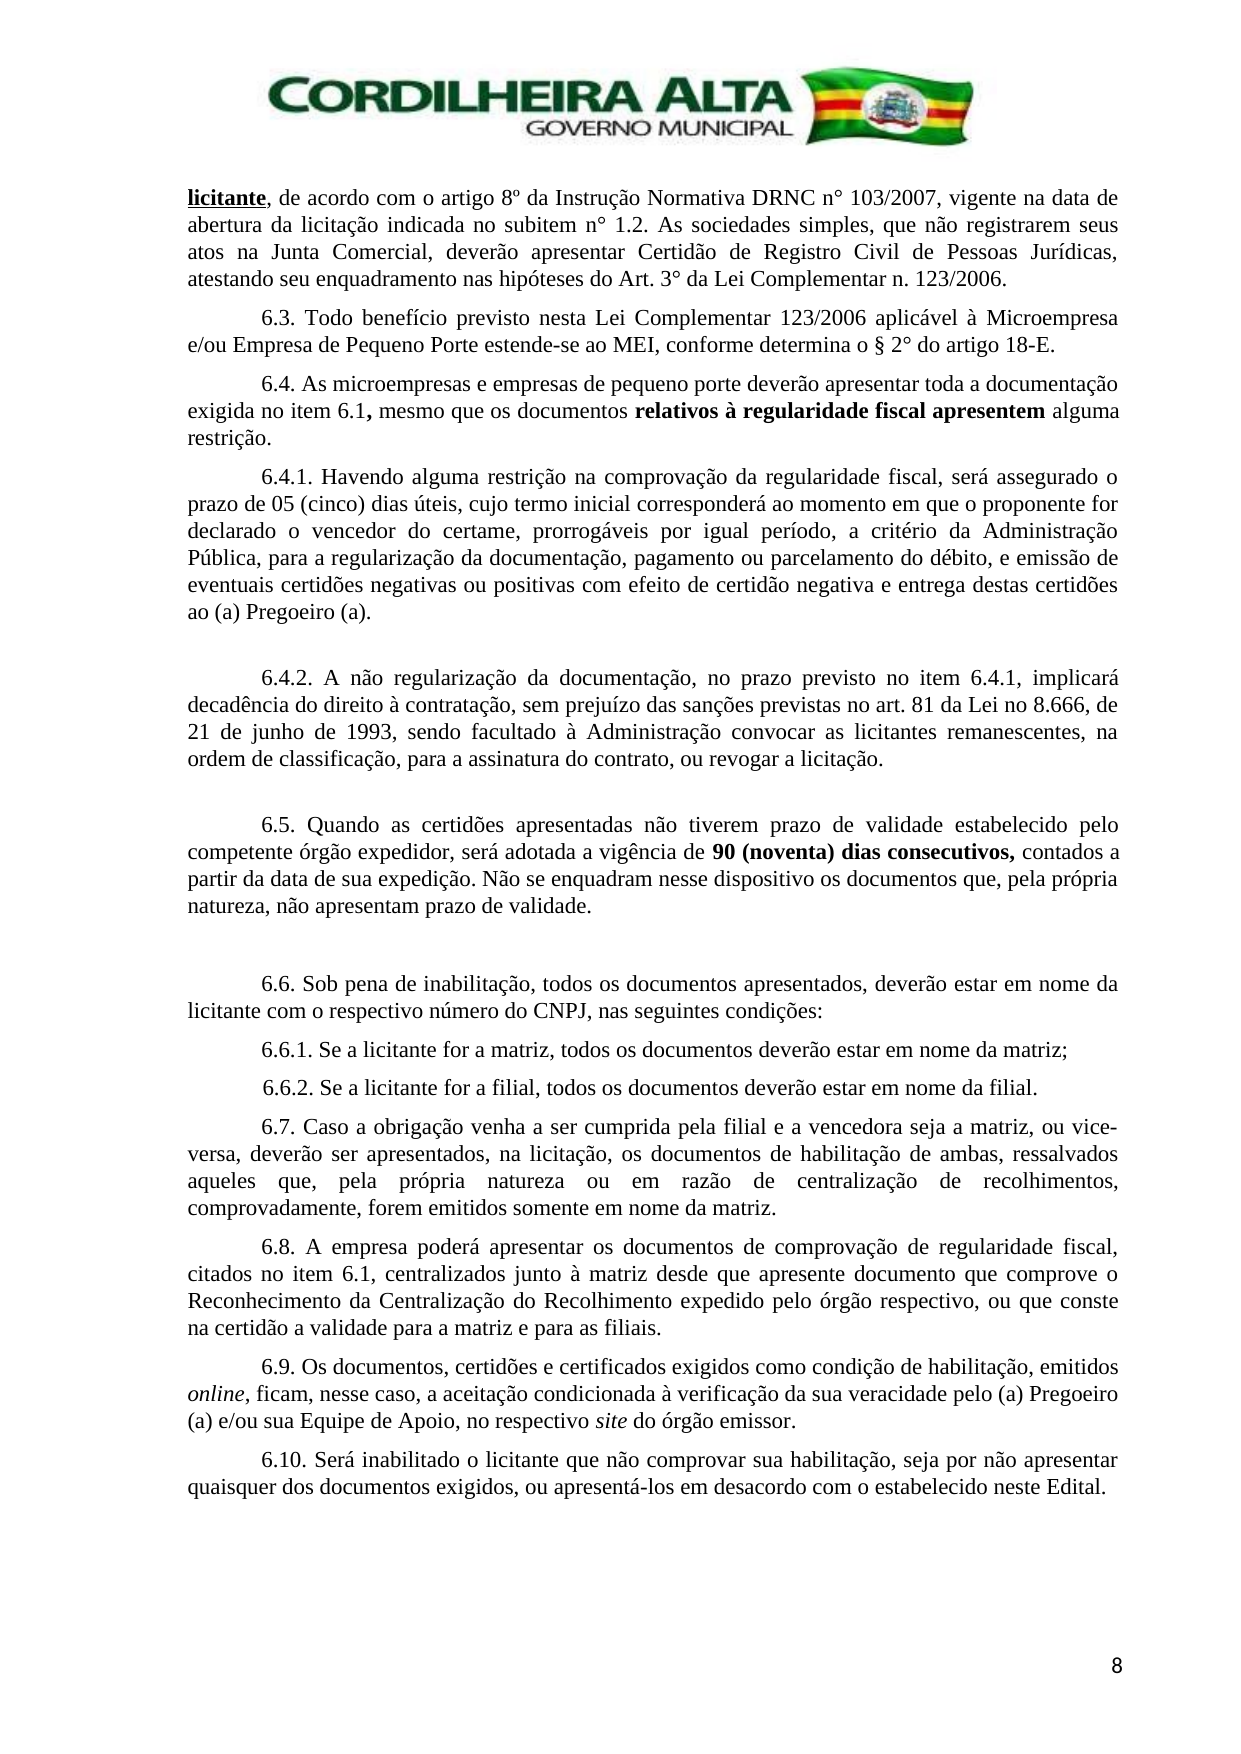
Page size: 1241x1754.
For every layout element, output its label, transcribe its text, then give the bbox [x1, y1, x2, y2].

text 6.3. Todo benefício previsto nesta Lei Complementar 123/2006 aplicável à Microempresa e/ou Empresa de Pequeno Porte estende-se ao MEI, conforme determina o § 2° do artigo 18-E. [187, 304, 1120, 357]
text 6.7. Caso a obrigação venha a ser cumprida pela filial e a vencedora seja a matriz, ou vice-versa, deverão ser apresentados, na licitação, os documentos de habilitação de ambas, ressalvados aqueles que, pela própria natureza ou em razão de centralização de recolhimentos, comprovadamente, forem emitidos somente em nome da matriz. [187, 1113, 1120, 1221]
text 6.6.2. Se a licitante for a filial, todos os documentos deverão estar em nome da filial. [262, 1074, 1120, 1101]
text 6.4.2. A não regularização da documentação, no prazo previsto no item 6.4.1, implicará decadência do direito à contratação, sem prejuízo das sanções previstas no art. 81 da Lei no 8.666, de 21 de junho de 1993, sendo facultado à Administração convocar as licitantes remanescentes, na ordem de classificação, para a assinatura do contrato, ou revogar a licitação. [187, 664, 1120, 772]
picture [245, 43, 997, 171]
text 6.9. Os documentos, certidões e certificados exigidos como condição de habilitação, emitidos online, ficam, nesse caso, a aceitação condicionada à verificação da sua veracidade pelo (a) Pregoeiro (a) e/ou sua Equipe de Apoio, no respectivo site do órgão emissor. [187, 1353, 1120, 1434]
text 6.10. Será inabilitado o licitante que não comprovar sua habilitação, seja por não apresentar quaisquer dos documentos exigidos, ou apresentá-los em desacordo com o estabelecido neste Edital. [187, 1446, 1120, 1499]
text 6.5. Quando as certidões apresentadas não tiverem prazo de validade estabelecido pelo competente órgão expedidor, será adotada a vigência de 90 (noventa) dias consecutivos, contados a partir da data de sua expedição. Não se enquadram nesse dispositivo os documentos que, pela própria natureza, não apresentam prazo de validade. [187, 811, 1120, 919]
text 6.4. As microempresas e empresas de pequeno porte deverão apresentar toda a documentação exigida no item 6.1, mesmo que os documentos relativos à regularidade fiscal apresentem alguma restrição. [187, 370, 1120, 450]
text 6.6.1. Se a licitante for a matriz, todos os documentos deverão estar em nome da matriz; [187, 1036, 1120, 1062]
text 6.8. A empresa poderá apresentar os documentos de comprovação de regularidade fiscal, citados no item 6.1, centralizados junto à matriz desde que apresente documento que comprove o Reconhecimento da Centralização do Recolhimento expedido pelo órgão respectivo, ou que conste na certidão a validade para a matriz e para as filiais. [187, 1233, 1120, 1341]
text 6.6. Sob pena de inabilitação, todos os documentos apresentados, deverão estar em nome da licitante com o respectivo número do CNPJ, nas seguintes condições: [187, 970, 1120, 1023]
text 6.4.1. Havendo alguma restrição na comprovação da regularidade fiscal, será assegurado o prazo de 05 (cinco) dias úteis, cujo termo inicial corresponderá ao momento em que o proponente for declarado o vencedor do certame, prorrogáveis por igual período, a critério da Administração Pública, para a regularização da documentação, pagamento ou parcelamento do débito, e emissão de eventuais certidões negativas ou positivas com efeito de certidão negativa e entrega destas certidões ao (a) Pregoeiro (a). [187, 463, 1120, 624]
